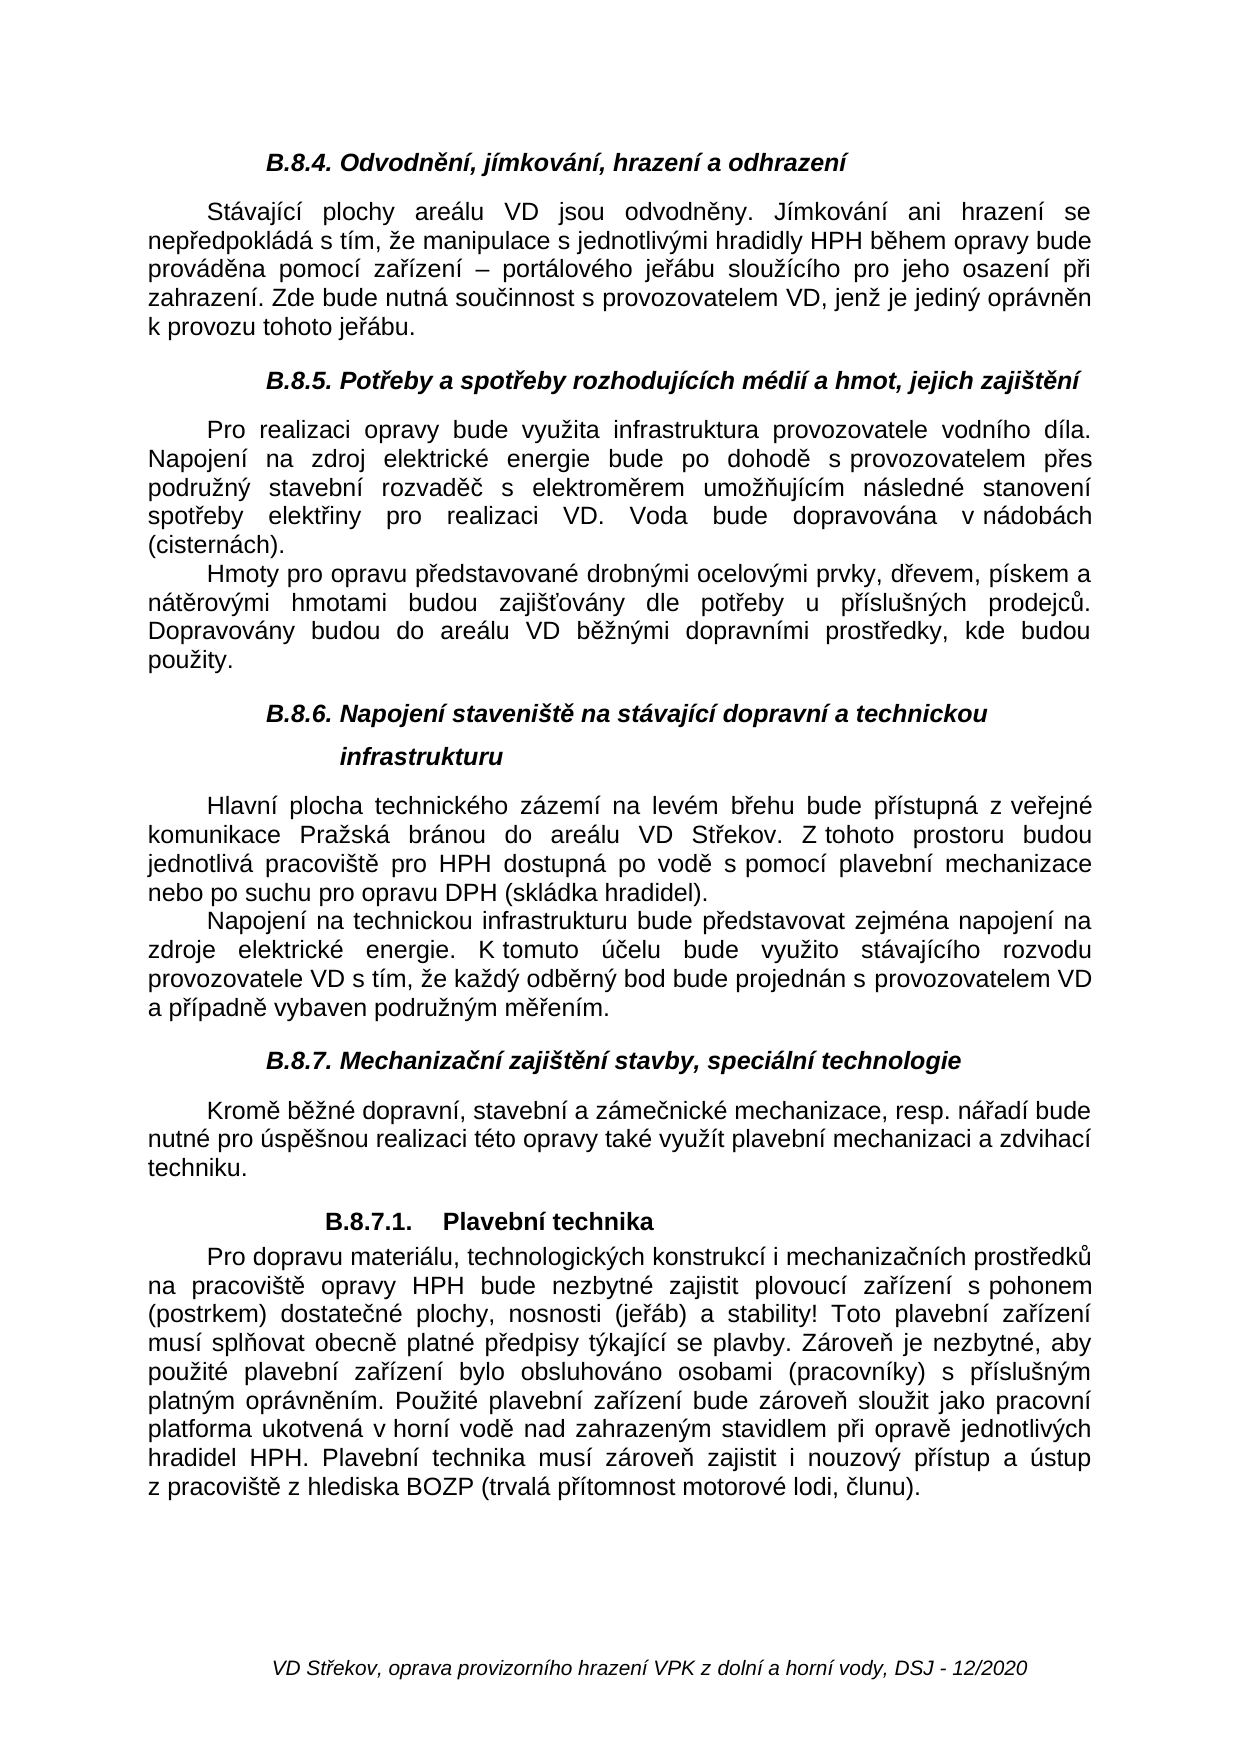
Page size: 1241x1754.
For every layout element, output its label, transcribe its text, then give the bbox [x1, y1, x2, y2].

subtitle Plavební technika [325, 1207, 1093, 1236]
subtitle Napojení staveniště na stávající dopravní a technickou infrastrukturu [266, 699, 1093, 771]
text Pro realizaci opravy bude využita infrastruktura provozovatele vodního díla. Napojení na zdroj elektrické energie bude po dohodě s provozovatelem přes podružný stavební rozvaděč s elektroměrem umožňujícím následné stanovení spotřeby elektřiny pro realizaci VD. Voda bude dopravována v nádobách (cisternách). [148, 415, 1093, 559]
subtitle Mechanizační zajištění stavby, speciální technologie [266, 1046, 1093, 1075]
text Napojení na technickou infrastrukturu bude představovat zejména napojení na zdroje elektrické energie. K tomuto účelu bude využito stávajícího rozvodu provozovatele VD s tím, že každý odběrný bod bude projednán s provozovatelem VD a případně vybaven podružným měřením. [148, 906, 1093, 1021]
text Pro dopravu materiálu, technologických konstrukcí i mechanizačních prostředků na pracoviště opravy HPH bude nezbytné zajistit plovoucí zařízení s pohonem (postrkem) dostatečné plochy, nosnosti (jeřáb) a stability! Toto plavební zařízení musí splňovat obecně platné předpisy týkající se plavby. Zároveň je nezbytné, aby použité plavební zařízení bylo obsluhováno osobami (pracovníky) s příslušným platným oprávněním. Použité plavební zařízení bude zároveň sloužit jako pracovní platforma ukotvená v horní vodě nad zahrazeným stavidlem při opravě jednotlivých hradidel HPH. Plavební technika musí zároveň zajistit i nouzový přístup a ústup z pracoviště z hlediska BOZP (trvalá přítomnost motorové lodi, člunu). [148, 1242, 1093, 1501]
text Hmoty pro opravu představované drobnými ocelovými prvky, dřevem, pískem a nátěrovými hmotami budou zajišťovány dle potřeby u příslušných prodejců. Dopravovány budou do areálu VD běžnými dopravními prostředky, kde budou použity. [148, 559, 1093, 674]
subtitle Odvodnění, jímkování, hrazení a odhrazení [266, 148, 1093, 176]
text Kromě běžné dopravní, stavební a zámečnické mechanizace, resp. nářadí bude nutné pro úspěšnou realizaci této opravy také využít plavební mechanizaci a zdvihací techniku. [148, 1096, 1093, 1182]
text Stávající plochy areálu VD jsou odvodněny. Jímkování ani hrazení se nepředpokládá s tím, že manipulace s jednotlivými hradidly HPH během opravy bude prováděna pomocí zařízení – portálového jeřábu sloužícího pro jeho osazení při zahrazení. Zde bude nutná součinnost s provozovatelem VD, jenž je jediný oprávněn k provozu tohoto jeřábu. [148, 197, 1093, 341]
text Hlavní plocha technického zázemí na levém břehu bude přístupná z veřejné komunikace Pražská bránou do areálu VD Střekov. Z tohoto prostoru budou jednotlivá pracoviště pro HPH dostupná po vodě s pomocí plavební mechanizace nebo po suchu pro opravu DPH (skládka hradidel). [148, 791, 1093, 906]
subtitle Potřeby a spotřeby rozhodujících médií a hmot, jejich zajištění [266, 366, 1093, 394]
